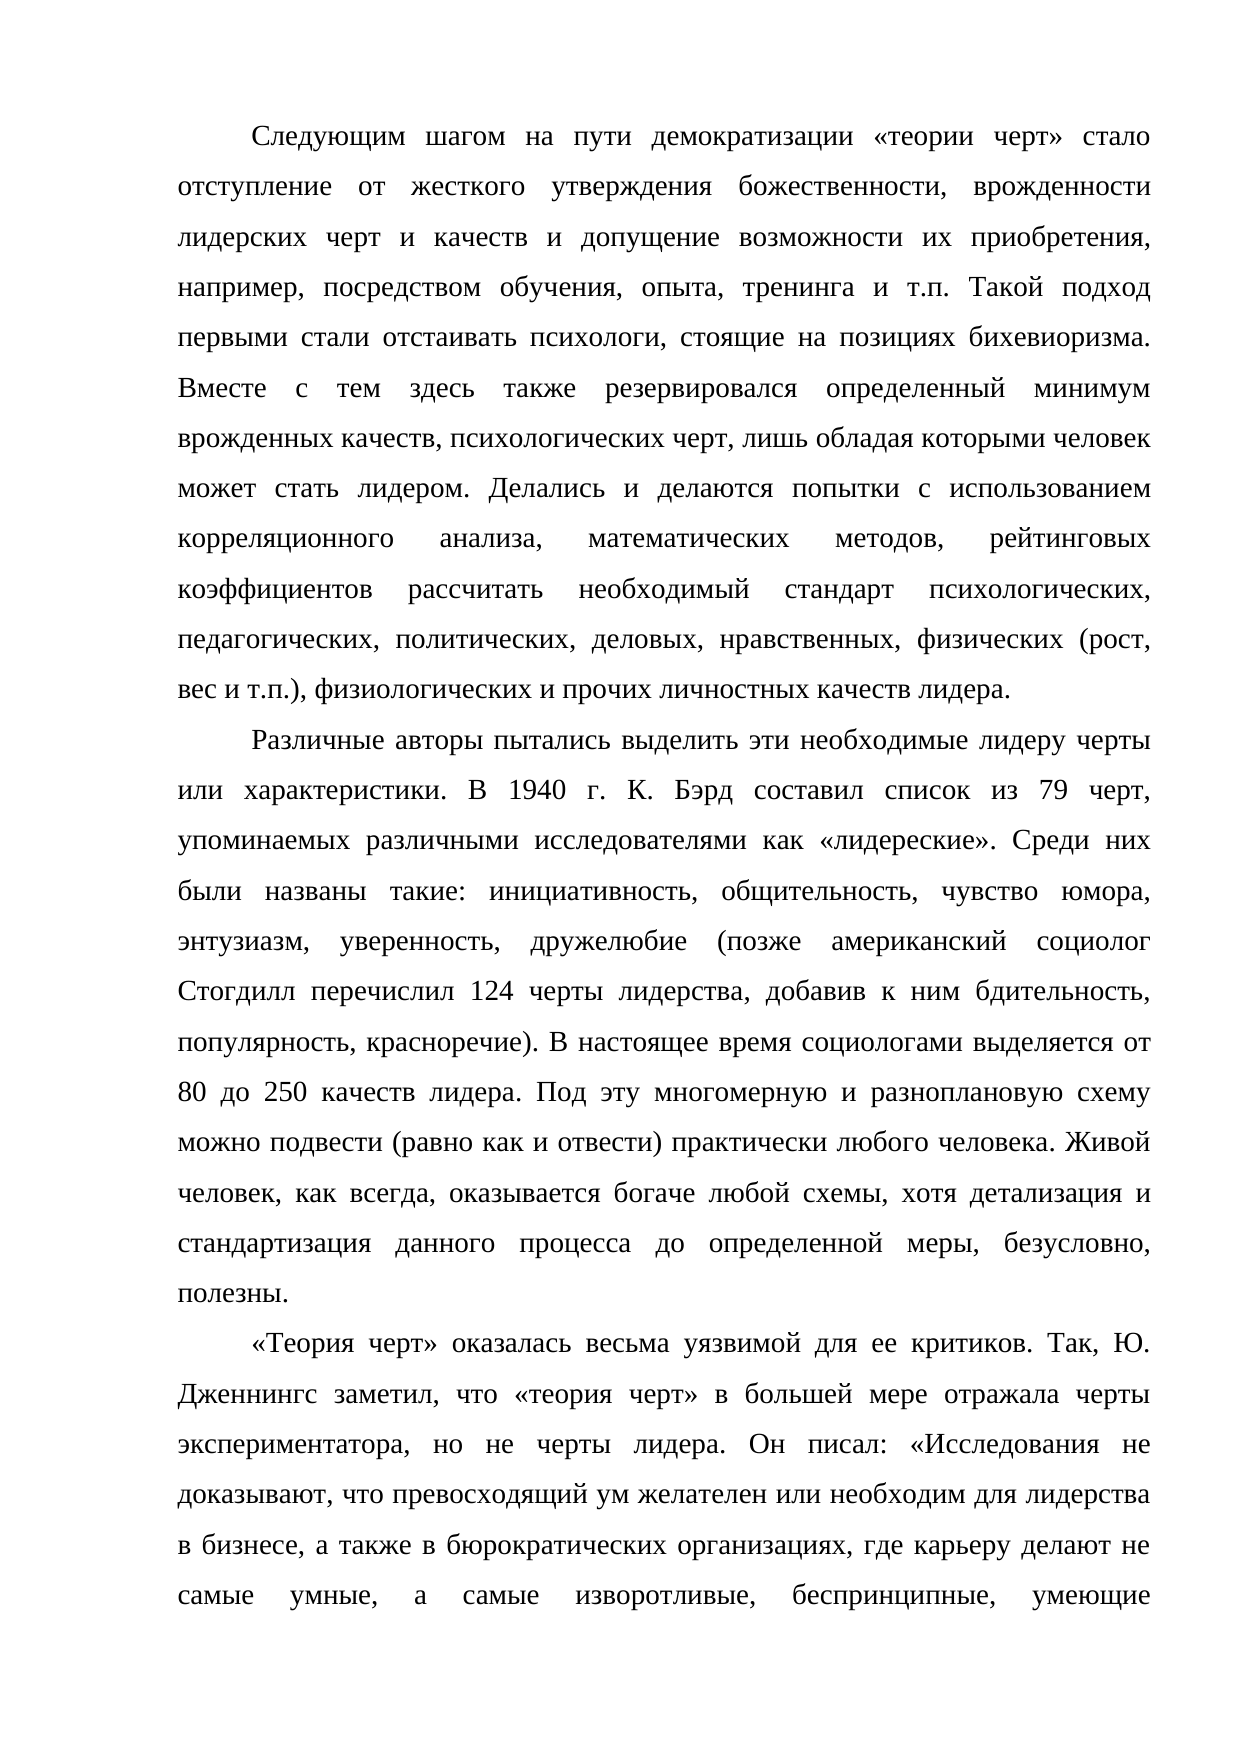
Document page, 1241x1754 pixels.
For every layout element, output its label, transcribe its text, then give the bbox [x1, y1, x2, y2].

text Различные авторы пытались выделить эти необходимые лидеру черты или характеристики. В 1940 г. К. Бэрд составил список из 79 черт, упоминаемых различными исследователями как «лидереские». Среди них были названы такие: инициативность, общительность, чувство юмора, энтузиазм, уверенность, дружелюбие (позже американский социолог Стогдилл перечислил 124 черты лидерства, добавив к ним бдительность, популярность, красноречие). В настоящее время социологами выделяется от 80 до 250 качеств лидера. Под эту многомерную и разноплановую схему можно подвести (равно как и отвести) практически любого человека. Живой человек, как всегда, оказывается богаче любой схемы, хотя детализация и стандартизация данного процесса до определенной меры, безусловно, полезны. [177, 722, 1152, 1309]
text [177, 1326, 1152, 1611]
text Следующим шагом на пути демократизации «теории черт» стало отступление от жесткого утверждения божественности, врожденности лидерских черт и качеств и допущение возможности их приобретения, например, посредством обучения, опыта, тренинга и т.п. Такой подход первыми стали отстаивать психологи, стоящие на позициях бихевиоризма. Вместе с тем здесь также резервировался определенный минимум врожденных качеств, психологических черт, лишь обладая которыми человек может стать лидером. Делались и делаются попытки с использованием корреляционного анализа, математических методов, рейтинговых коэффициентов рассчитать необходимый стандарт психологических, педагогических, политических, деловых, нравственных, физических (рост, вес и т.п.), физиологических и прочих личностных качеств лидера. [177, 118, 1152, 705]
